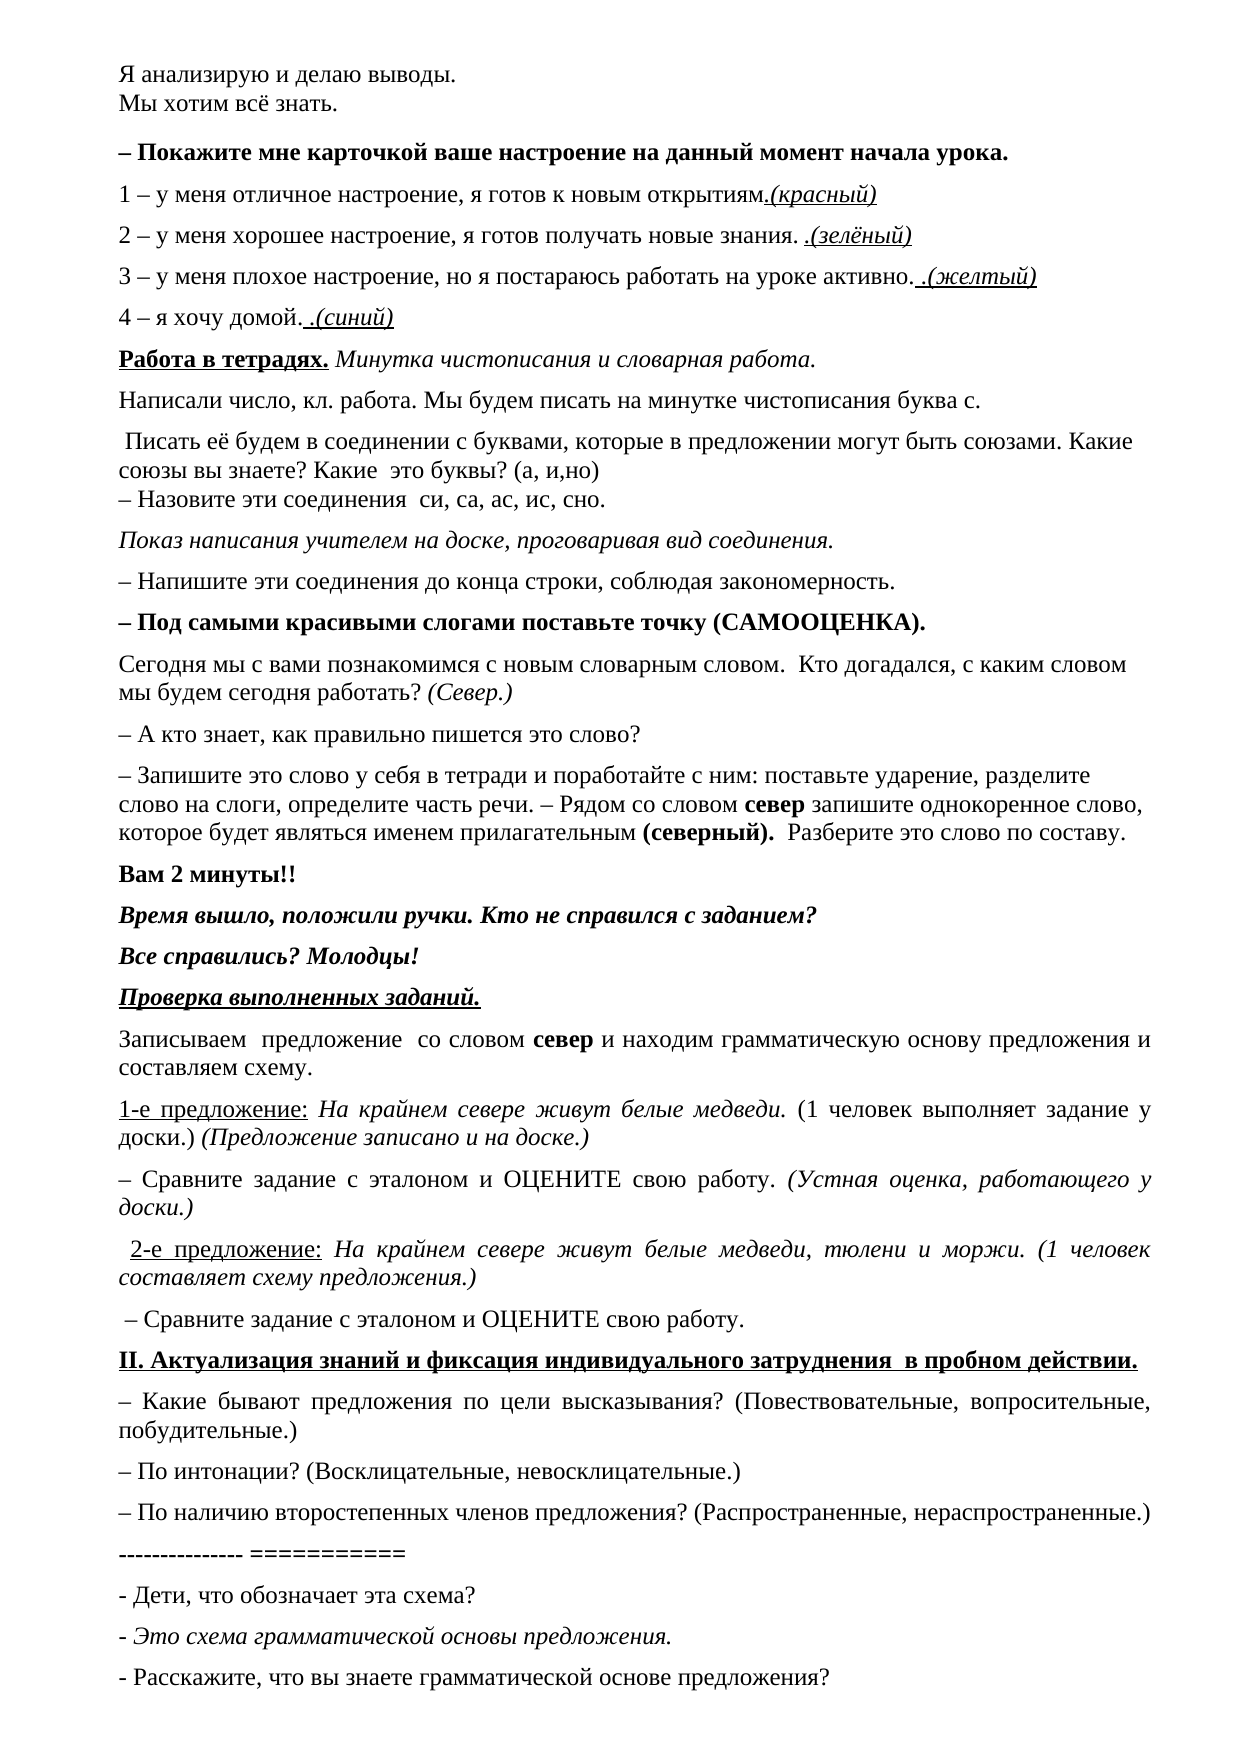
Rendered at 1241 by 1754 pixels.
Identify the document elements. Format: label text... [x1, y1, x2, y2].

text - Дети, что обозначает эта схема? [118, 1580, 1152, 1609]
text Написали число, кл. работа. Мы будем писать на минутке чистописания буква с. [118, 385, 1152, 414]
text Писать её будем в соединении с буквами, которые в предложении могут быть союзами. Какие союзы вы знаете? Какие это буквы? (а, и,но) – Назовите эти соединения си, са, ас, ис, сно. [118, 426, 1152, 512]
text Сегодня мы с вами познакомимся с новым словарным словом. Кто догадался, с каким словом мы будем сегодня работать? (Север.) [118, 649, 1152, 706]
text 2 – у меня хорошее настроение, я готов получать новые знания. .(зелёный) [118, 220, 1152, 249]
text - Это схема грамматической основы предложения. [118, 1621, 1152, 1650]
text 4 – я хочу домой. .(синий) [118, 302, 1152, 331]
text - Расскажите, что вы знаете грамматической основе предложения? [118, 1662, 1152, 1691]
text Показ написания учителем на доске, проговаривая вид соединения. [118, 525, 1152, 554]
text 2-е предложение: На крайнем севере живут белые медведи, тюлени и моржи. (1 человек составляет схему предложения.) [118, 1234, 1152, 1291]
text – Запишите это слово у себя в тетради и поработайте с ним: поставьте ударение, разделите слово на слоги, определите часть речи. – Рядом со словом север запишите однокоренное слово, которое будет являться именем прилагательным (северный). Разберите это слово по составу. [118, 760, 1152, 846]
text – Покажите мне карточкой ваше настроение на данный момент начала урока. [118, 137, 1152, 166]
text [118, 59, 1152, 117]
text – Напишите эти соединения до конца строки, соблюдая закономерность. [118, 566, 1152, 595]
text Все справились? Молодцы! [118, 941, 1152, 970]
text Записываем предложение со словом север и находим грамматическую основу предложения и составляем схему. [118, 1024, 1152, 1081]
text 1 – у меня отличное настроение, я готов к новым открытиям.(красный) [118, 179, 1152, 207]
text – По интонации? (Восклицательные, невосклицательные.) [118, 1456, 1152, 1485]
text 1-е предложение: На крайнем севере живут белые медведи. (1 человек выполняет задание у доски.) (Предложение записано и на доске.) [118, 1094, 1152, 1151]
text – Сравните задание с эталоном и ОЦЕНИТЕ свою работу. [118, 1304, 1152, 1332]
text Вам 2 минуты!! [118, 859, 1152, 887]
text Проверка выполненных заданий. [118, 982, 1152, 1011]
text 3 – у меня плохое настроение, но я постараюсь работать на уроке активно. .(желтый) [118, 261, 1152, 290]
text – Под самыми красивыми слогами поставьте точку (САМООЦЕНКА). [118, 607, 1152, 636]
text – Какие бывают предложения по цели высказывания? (Повествовательные, вопросительные, побудительные.) [118, 1386, 1152, 1444]
text – А кто знает, как правильно пишется это слово? [118, 719, 1152, 747]
text – Сравните задание с эталоном и ОЦЕНИТЕ свою работу. (Устная оценка, работающего у доски.) [118, 1164, 1152, 1221]
text – По наличию второстепенных членов предложения? (Распространенные, нераспространенные.) [118, 1497, 1152, 1526]
list Работа в тетрадях. Минутка чистописания и словарная работа. [118, 344, 1152, 372]
text --------------- =========== [118, 1539, 1152, 1567]
text II. Актуализация знаний и фиксация индивидуального затруднения в пробном действии. [118, 1345, 1152, 1374]
text Время вышло, положили ручки. Кто не справился с заданием? [118, 900, 1152, 929]
